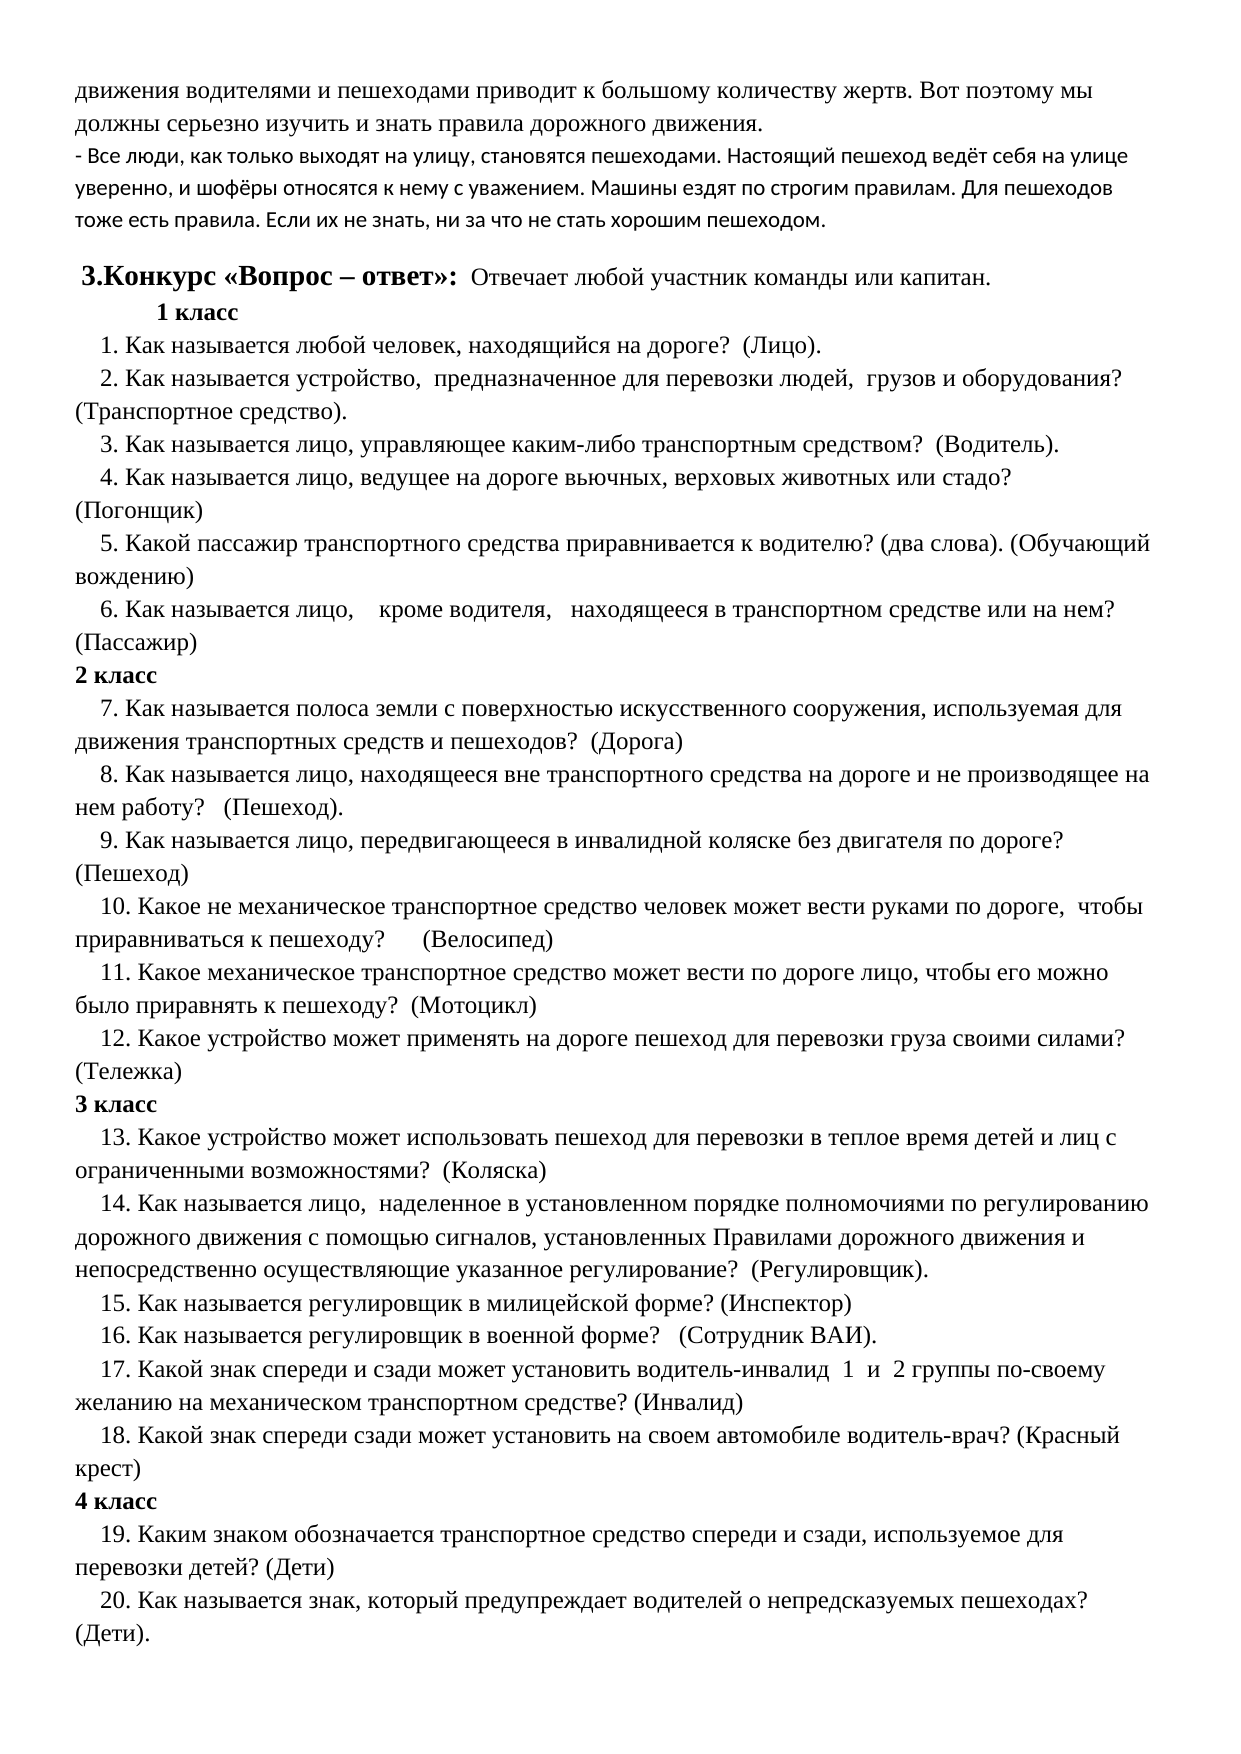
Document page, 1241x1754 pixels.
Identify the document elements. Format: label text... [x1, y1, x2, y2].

text 6. Как называется лицо, кроме водителя, находящееся в транспортном средстве или на нем? (Пассажир) [75, 594, 1165, 656]
text (Погонщик) [75, 495, 1165, 524]
text 19. Каким знаком обозначается транспортное средство спереди и сзади, используемое для перевозки детей? (Дети) [75, 1519, 1165, 1581]
text 7. Как называется полоса земли с поверхностью искусственного сооружения, используемая для движения транспортных средств и пешеходов? (Дорога) [75, 693, 1165, 755]
text 9. Как называется лицо, передвигающееся в инвалидной коляске без двигателя по дороге? (Пешеход) [75, 825, 1165, 887]
text 5. Какой пассажир транспортного средства приравнивается к водителю? (два слова). (Обучающий вождению) [75, 528, 1165, 590]
text 4 класс [75, 1486, 1165, 1514]
text 12. Какое устройство может применять на дороге пешеход для перевозки груза своими силами? (Тележка) [75, 1023, 1165, 1085]
text 14. Как называется лицо, наделенное в установленном порядке полномочиями по регулированию дорожного движения с помощью сигналов, установленных Правилами дорожного движения и непосредственно осуществляющие указанное регулирование? (Регулировщик). [75, 1188, 1165, 1283]
text 18. Какой знак спереди сзади может установить на своем автомобиле водитель-врач? (Красный крест) [75, 1420, 1165, 1481]
text 1. Как называется любой человек, находящийся на дороге? (Лицо). [75, 330, 1165, 359]
text 3.Конкурс «Вопрос – ответ»: Отвечает любой участник команды или капитан. [75, 258, 1165, 292]
text 17. Какой знак спереди и сзади может установить водитель-инвалид 1 и 2 группы по-своему желанию на механическом транспортном средстве? (Инвалид) [75, 1354, 1165, 1415]
text 15. Как называется регулировщик в милицейской форме? (Инспектор) [75, 1288, 1165, 1316]
text 16. Как называется регулировщик в военной форме? (Сотрудник ВАИ). [75, 1321, 1165, 1349]
text 20. Как называется знак, который предупреждает водителей о непредсказуемых пешеходах? (Дети). [75, 1585, 1165, 1647]
text 1 класс [75, 297, 1165, 326]
text 13. Какое устройство может использовать пешеход для перевозки в теплое время детей и лиц с ограниченными возможностями? (Коляска) [75, 1122, 1165, 1184]
text 11. Какое механическое транспортное средство может вести по дороге лицо, чтобы его можно было приравнять к пешеходу? (Мотоцикл) [75, 957, 1165, 1019]
text 10. Какое не механическое транспортное средство человек может вести руками по дороге, чтобы приравниваться к пешеходу? (Велосипед) [75, 891, 1165, 953]
text 8. Как называется лицо, находящееся вне транспортного средства на дороге и не производящее на нем работу? (Пешеход). [75, 759, 1165, 821]
text 2 класс [75, 660, 1165, 689]
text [75, 75, 1165, 137]
text 3. Как называется лицо, управляющее каким-либо транспортным средством? (Водитель). [75, 429, 1165, 458]
text 3 класс [75, 1089, 1165, 1118]
text 2. Как называется устройство, предназначенное для перевозки людей, грузов и оборудования? (Транспортное средство). [75, 363, 1165, 425]
text - Все люди, как только выходят на улицу, становятся пешеходами. Настоящий пешеход ведёт себя на улице уверенно, и шофёры относятся к нему с уважением. Машины ездят по строгим правилам. Для пешеходов тоже есть правила. Если их не знать, ни за что не стать хорошим пешеходом. [75, 141, 1165, 233]
text 4. Как называется лицо, ведущее на дороге вьючных, верховых животных или стадо? [75, 462, 1165, 491]
